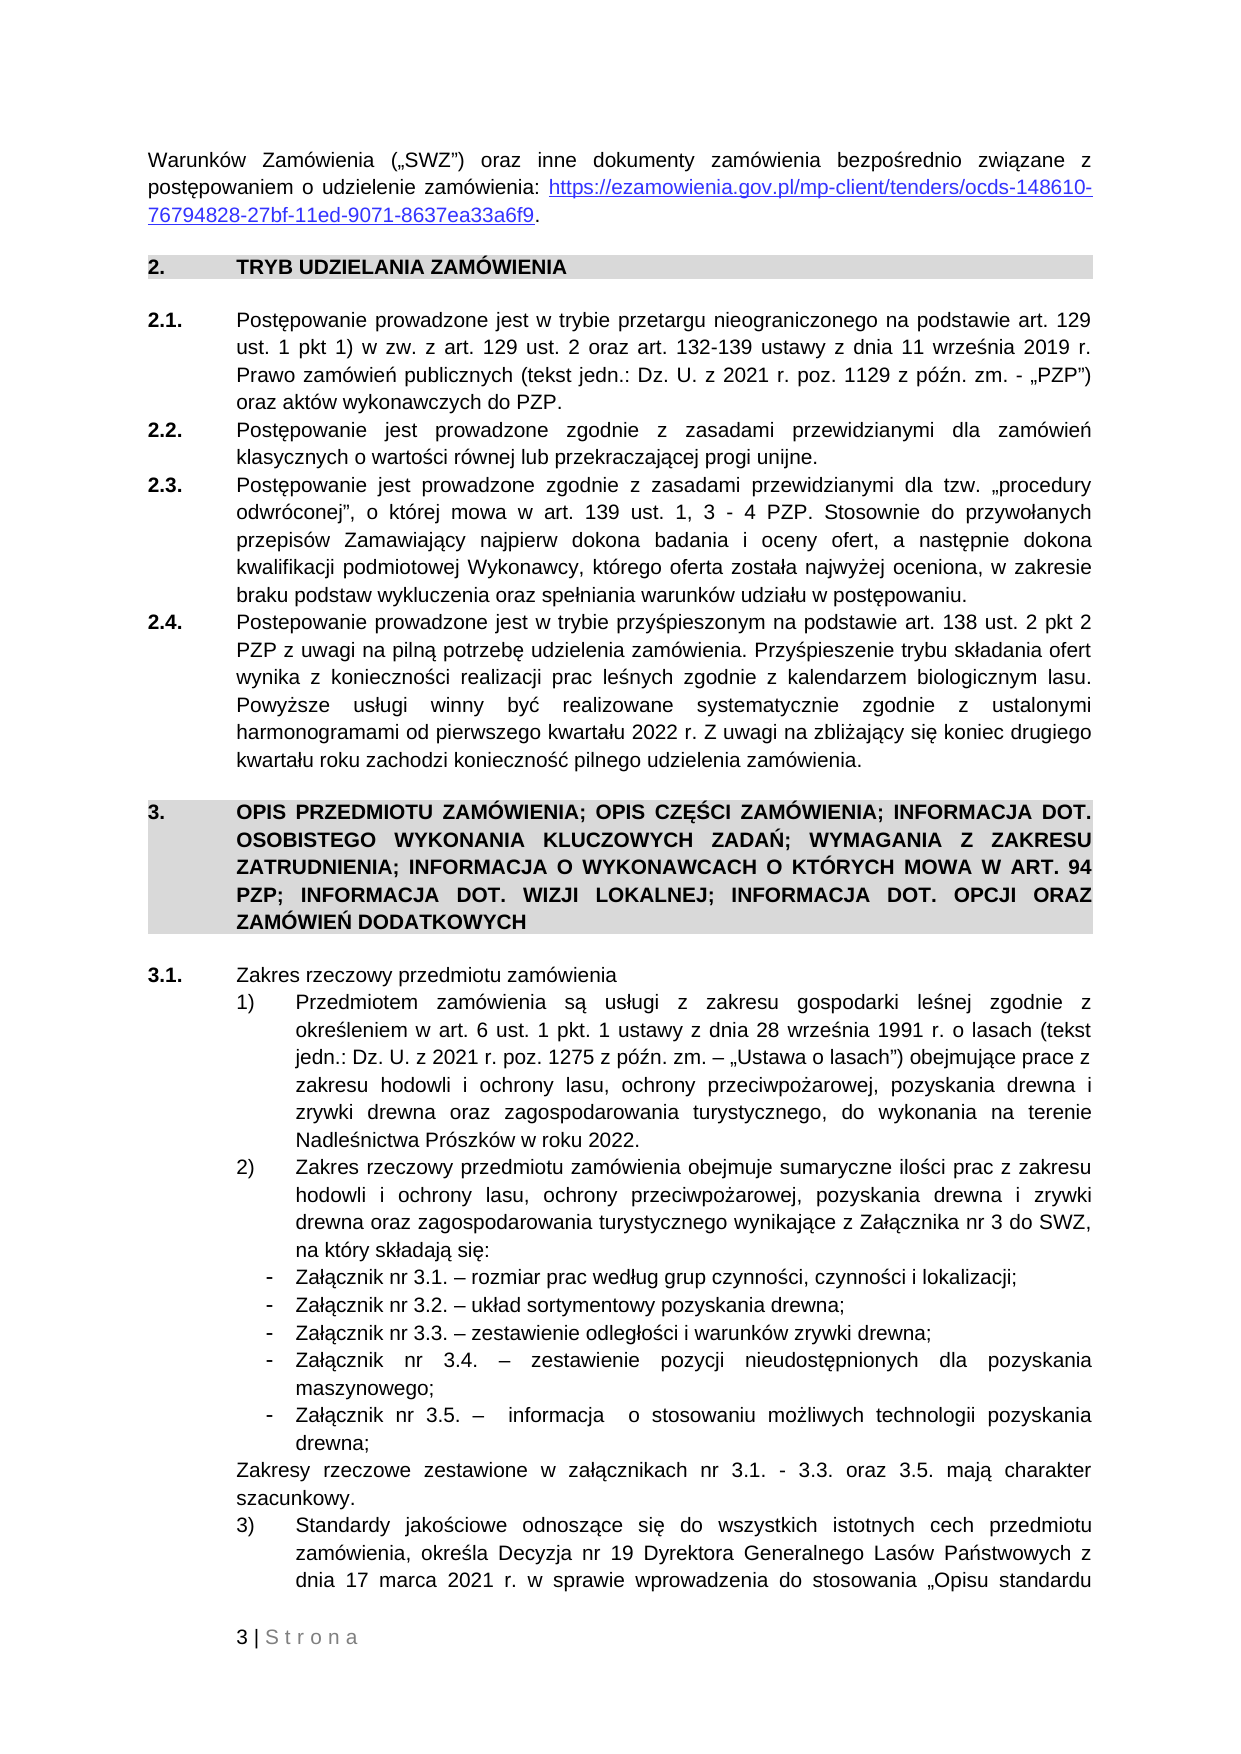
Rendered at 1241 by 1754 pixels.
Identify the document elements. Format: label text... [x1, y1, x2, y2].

text Zakres rzeczowy przedmiotu zamówienia obejmuje sumaryczne ilości prac z zakresu hodowli i ochrony lasu, ochrony przeciwpożarowej, pozyskania drewna i zrywki drewna oraz zagospodarowania turystycznego wynikające z Załącznika nr 3 do SWZ, na który składają się: [236, 1155, 1093, 1262]
text Załącznik nr 3.5. – informacja o stosowaniu możliwych technologii pozyskania drewna; [266, 1403, 1093, 1454]
subtitle OPIS PRZEDMIOTU ZAMÓWIENIA; OPIS CZĘŚCI ZAMÓWIENIA; INFORMACJA DOT. OSOBISTEGO WYKONANIA KLUCZOWYCH ZADAŃ; WYMAGANIA Z ZAKRESU ZATRUDNIENIA; INFORMACJA O WYKONAWCACH O KTÓRYCH MOWA W ART. 94 PZP; INFORMACJA DOT. WIZJI LOKALNEJ; INFORMACJA DOT. OPCJI ORAZ ZAMÓWIEŃ DODATKOWYCH [148, 800, 1093, 934]
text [148, 148, 1093, 227]
text Postępowanie prowadzone jest w trybie przetargu nieograniczonego na podstawie art. 129 ust. 1 pkt 1) w zw. z art. 129 ust. 2 oraz art. 132-139 ustawy z dnia 11 września 2019 r. Prawo zamówień publicznych (tekst jedn.: Dz. U. z 2021 r. poz. 1129 z późn. zm. - „PZP”) oraz aktów wykonawczych do PZP. [148, 308, 1093, 414]
text Załącznik nr 3.4. – zestawienie pozycji nieudostępnionych dla pozyskania maszynowego; [266, 1348, 1093, 1399]
text Zakres rzeczowy przedmiotu zamówienia [148, 963, 1093, 987]
text Postepowanie prowadzone jest w trybie przyśpieszonym na podstawie art. 138 ust. 2 pkt 2 PZP z uwagi na pilną potrzebę udzielenia zamówienia. Przyśpieszenie trybu składania ofert wynika z konieczności realizacji prac leśnych zgodnie z kalendarzem biologicznym lasu. Powyższe usługi winny być realizowane systematycznie zgodnie z ustalonymi harmonogramami od pierwszego kwartału 2022 r. Z uwagi na zbliżający się koniec drugiego kwartału roku zachodzi konieczność pilnego udzielenia zamówienia. [148, 610, 1093, 772]
text Załącznik nr 3.2. – układ sortymentowy pozyskania drewna; [266, 1293, 1093, 1317]
text Załącznik nr 3.1. – rozmiar prac według grup czynności, czynności i lokalizacji; [266, 1265, 1093, 1289]
text Przedmiotem zamówienia są usługi z zakresu gospodarki leśnej zgodnie z określeniem w art. 6 ust. 1 pkt. 1 ustawy z dnia 28 września 1991 r. o lasach (tekst jedn.: Dz. U. z 2021 r. poz. 1275 z późn. zm. – „Ustawa o lasach”) obejmujące prace z zakresu hodowli i ochrony lasu, ochrony przeciwpożarowej, pozyskania drewna i zrywki drewna oraz zagospodarowania turystycznego, do wykonania na terenie Nadleśnictwa Prószków w roku 2022. [236, 990, 1093, 1152]
subtitle TRYB UDZIELANIA ZAMÓWIENIA [148, 255, 1093, 279]
text Załącznik nr 3.3. – zestawienie odległości i warunków zrywki drewna; [266, 1320, 1093, 1344]
text Zakresy rzeczowe zestawione w załącznikach nr 3.1. - 3.3. oraz 3.5. mają charakter szacunkowy. [236, 1458, 1093, 1509]
text Postępowanie jest prowadzone zgodnie z zasadami przewidzianymi dla zamówień klasycznych o wartości równej lub przekraczającej progi unijne. [148, 418, 1093, 469]
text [236, 1513, 1093, 1592]
text Postępowanie jest prowadzone zgodnie z zasadami przewidzianymi dla tzw. „procedury odwróconej”, o której mowa w art. 139 ust. 1, 3 - 4 PZP. Stosownie do przywołanych przepisów Zamawiający najpierw dokona badania i oceny ofert, a następnie dokona kwalifikacji podmiotowej Wykonawcy, którego oferta została najwyżej oceniona, w zakresie braku podstaw wykluczenia oraz spełniania warunków udziału w postępowaniu. [148, 473, 1093, 607]
